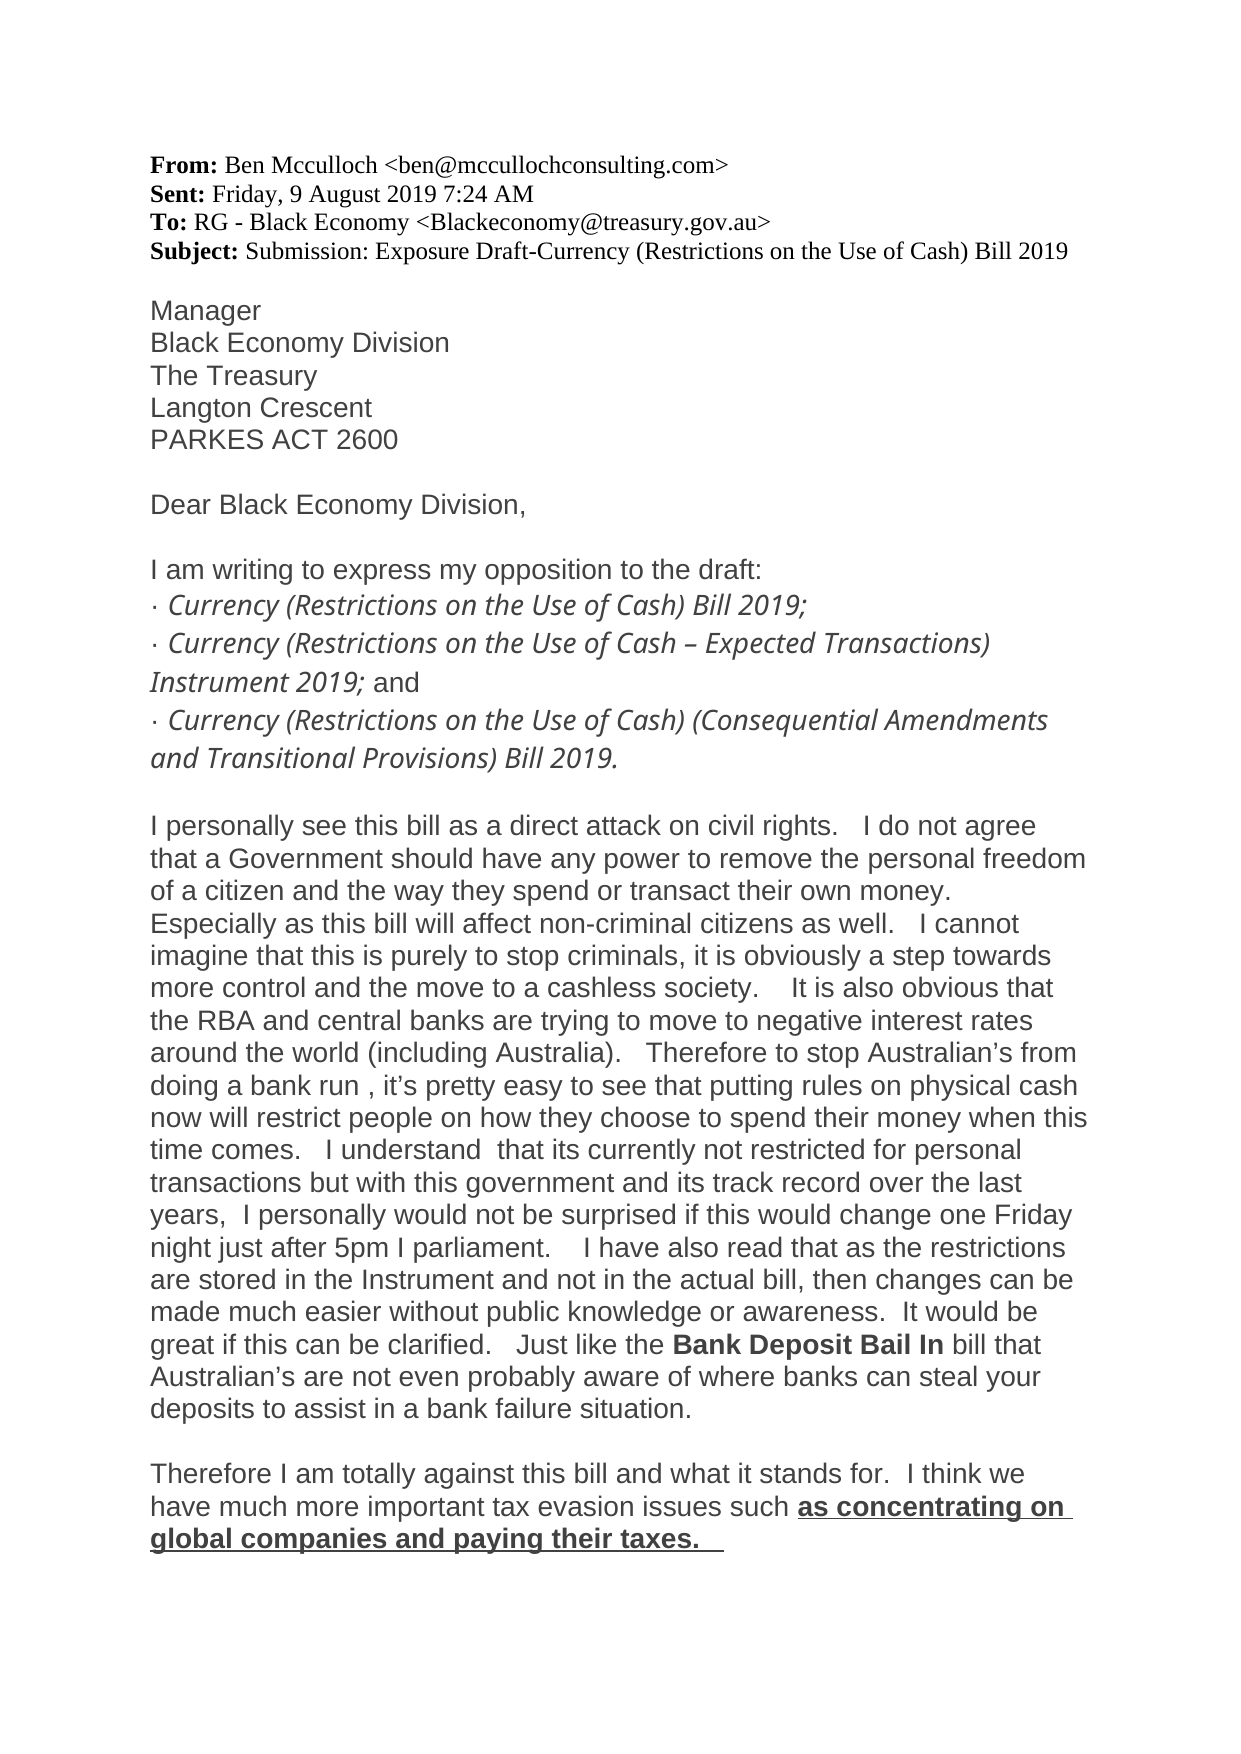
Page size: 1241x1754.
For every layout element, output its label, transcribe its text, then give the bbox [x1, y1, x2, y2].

text · Currency (Restrictions on the Use of Cash) Bill 2019; [150, 585, 1090, 624]
text From: Ben Mcculloch <ben@mccullochconsulting.com> Sent: Friday, 9 August 2019 7:24 AM To: RG - Black Economy <Blackeconomy@treasury.gov.au> Subject: Submission: Exposure Draft-Currency (Restrictions on the Use of Cash) Bill 2019 [150, 150, 1090, 265]
text PARKES ACT 2600 [150, 423, 1090, 456]
text The Treasury [150, 358, 1090, 391]
text I am writing to express my opposition to the draft: [150, 553, 1090, 585]
text · Currency (Restrictions on the Use of Cash – Expected Transactions) Instrument 2019; and [150, 624, 1090, 700]
text Manager [150, 294, 1090, 326]
text Langton Crescent [150, 391, 1090, 423]
text Therefore I am totally against this bill and what it stands for. I think we have much more important tax evasion issues such as concentrating on global companies and paying their taxes. [150, 1457, 1090, 1554]
text Black Economy Division [150, 326, 1090, 358]
text · Currency (Restrictions on the Use of Cash) (Consequential Amendments and Transitional Provisions) Bill 2019. [150, 700, 1090, 777]
text Dear Black Economy Division, [150, 488, 1090, 521]
text I personally see this bill as a direct attack on civil rights. I do not agree that a Government should have any power to remove the personal freedom of a citizen and the way they spend or transact their own money. Especially as this bill will affect non-criminal citizens as well. I cannot imagine that this is purely to stop criminals, it is obviously a step towards more control and the move to a cashless society. It is also obvious that the RBA and central banks are trying to move to negative interest rates around the world (including Australia). Therefore to stop Australian’s from doing a bank run , it’s pretty easy to see that putting rules on physical cash now will restrict people on how they choose to spend their money when this time comes. I understand that its currently not restricted for personal transactions but with this government and its track record over the last years, I personally would not be surprised if this would change one Friday night just after 5pm I parliament. I have also read that as the restrictions are stored in the Instrument and not in the actual bill, then changes can be made much easier without public knowledge or awareness. It would be great if this can be clarified. Just like the Bank Deposit Bail In bill that Australian’s are not even probably aware of where banks can steal your deposits to assist in a bank failure situation. [150, 809, 1090, 1425]
